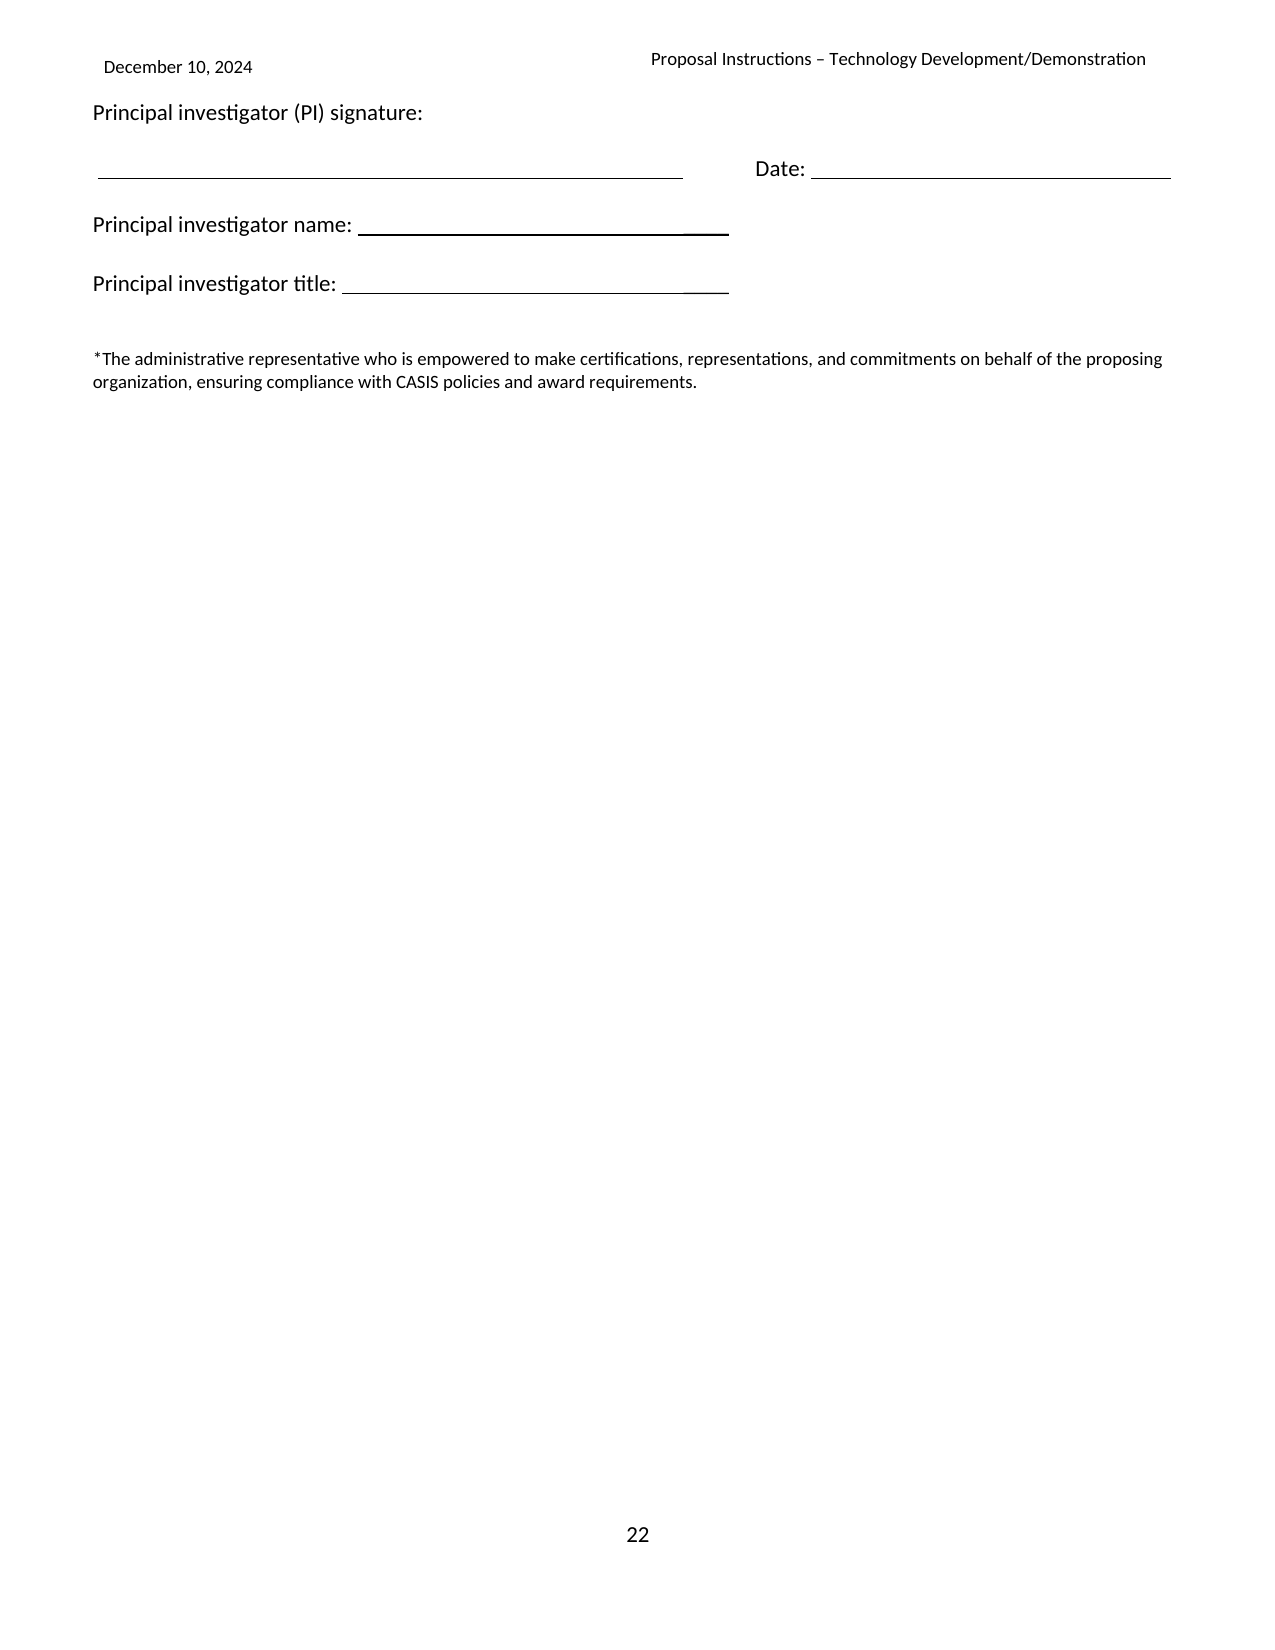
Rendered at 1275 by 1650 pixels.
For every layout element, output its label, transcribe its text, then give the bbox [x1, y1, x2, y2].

text Principal investigator title: ____ [93, 269, 1192, 297]
text *The administrative representative who is empowered to make certifications, representations, and commitments on behalf of the proposing organization, ensuring compliance with CASIS policies and award requirements. [93, 348, 1192, 393]
text Principal investigator name: ____ [93, 210, 1192, 238]
text Principal investigator (PI) signature: [93, 98, 1192, 126]
text Date: [93, 154, 1192, 182]
